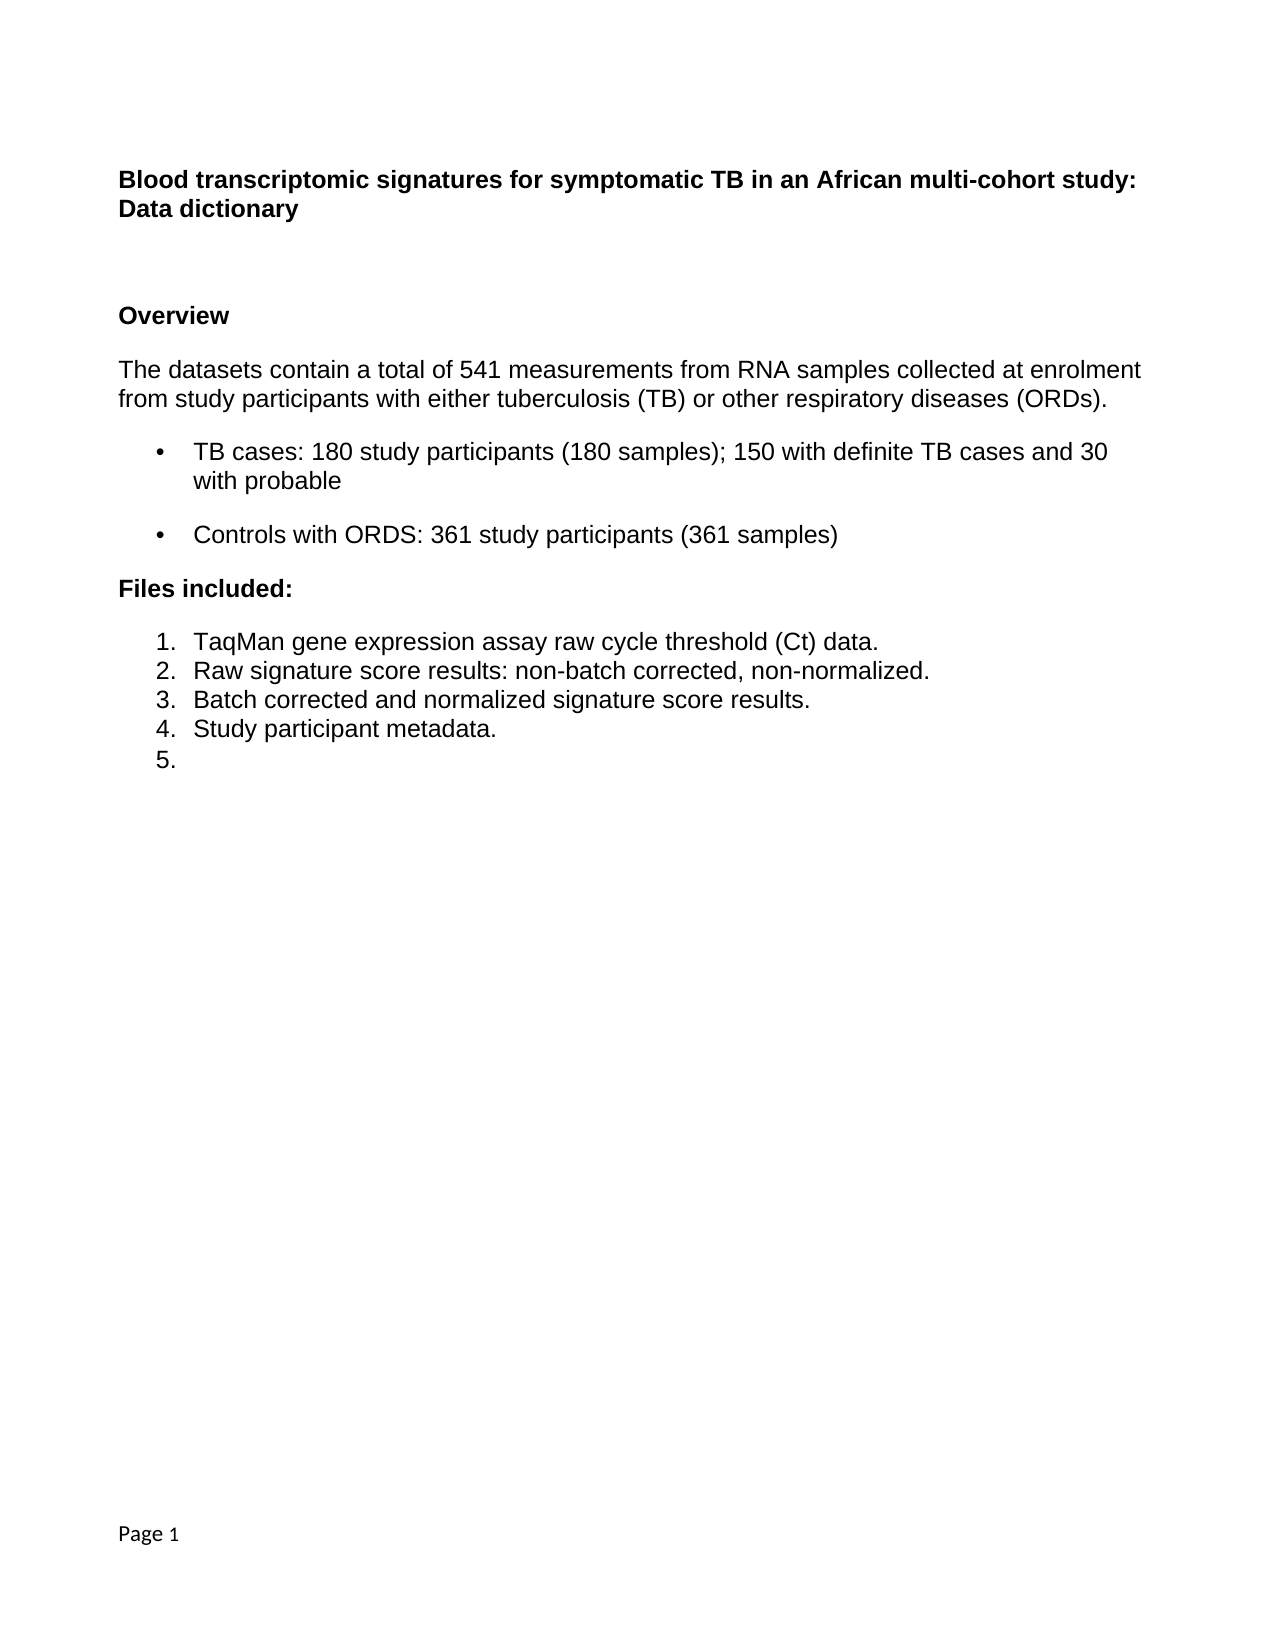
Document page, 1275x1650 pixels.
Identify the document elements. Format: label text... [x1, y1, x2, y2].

list TB cases: 180 study participants (180 samples); 150 with definite TB cases and 30 with probable [156, 437, 1157, 495]
text Files included: [118, 573, 1157, 602]
text Overview [118, 301, 1157, 330]
text Blood transcriptomic signatures for symptomatic TB in an African multi-cohort study: Data dictionary [118, 165, 1157, 222]
list Study participant metadata. [156, 713, 1157, 742]
text The datasets contain a total of 541 measurements from RNA samples collected at enrolment from study participants with either tuberculosis (TB) or other respiratory diseases (ORDs). [118, 355, 1157, 412]
list Batch corrected and normalized signature score results. [156, 685, 1157, 713]
list Raw signature score results: non-batch corrected, non-normalized. [156, 656, 1157, 685]
list Controls with ORDS: 361 study participants (361 samples) [156, 520, 1157, 548]
list TaqMan gene expression assay raw cycle threshold (Ct) data. [156, 627, 1157, 656]
